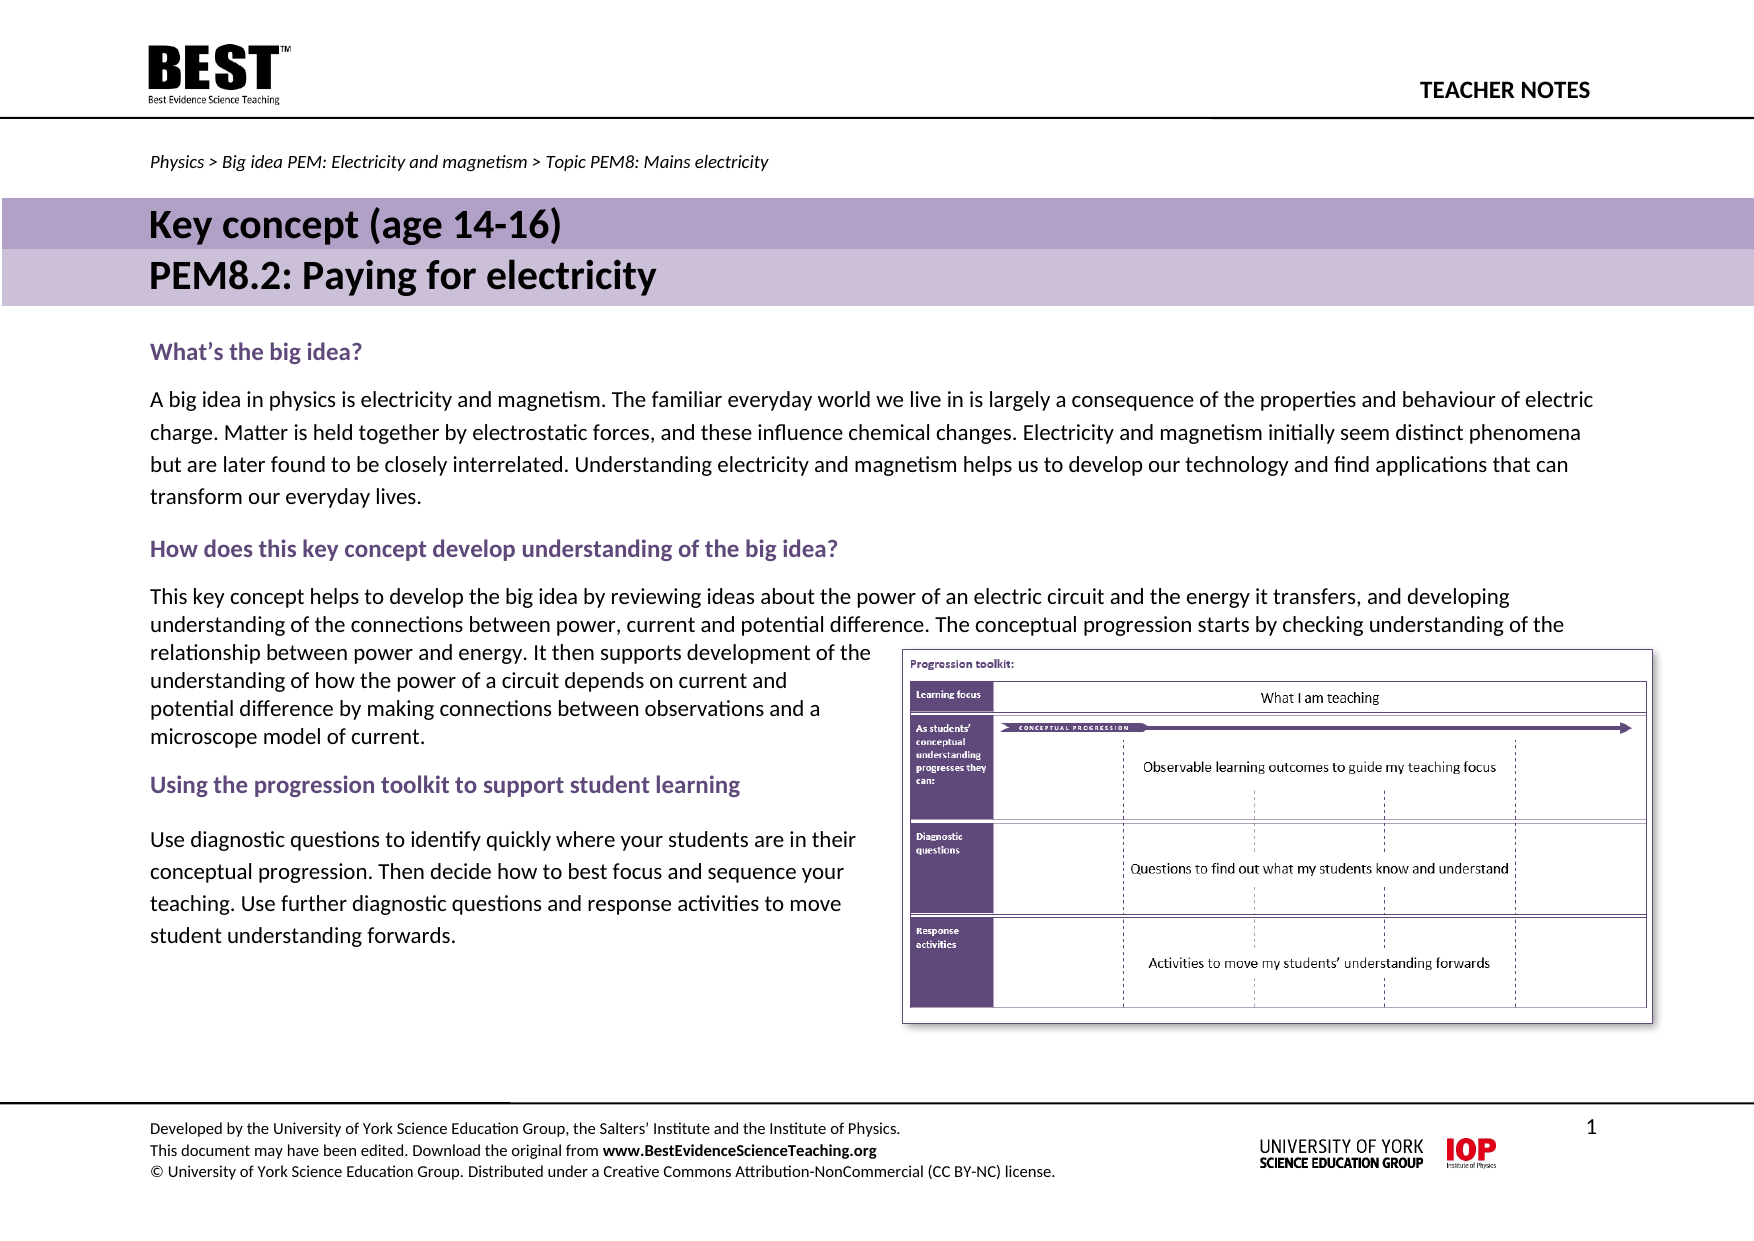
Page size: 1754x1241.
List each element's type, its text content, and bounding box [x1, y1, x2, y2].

text This key concept helps to develop the big idea by reviewing ideas about the power of an electric circuit and the energy it transfers, and developing understanding of the connections between power, current and potential difference. The conceptual progression starts by checking understanding of the relationship between power and energy. It then supports development of the understanding of how the power of a circuit depends on current and potential difference by making connections between observations and a microscope model of current. [150, 582, 1604, 751]
picture [148, 44, 291, 105]
text What’s the big idea? [150, 336, 1604, 367]
picture [1259, 1138, 1424, 1169]
text Use diagnostic questions to identify quickly where your students are in their conceptual progression. Then decide how to best focus and sequence your teaching. Use further diagnostic questions and response activities to move student understanding forwards. [150, 825, 901, 950]
picture [1447, 1138, 1496, 1169]
table_cell PEM8.2: Paying for electricity [2, 249, 1754, 306]
text How does this key concept develop understanding of the big idea? [150, 533, 1604, 564]
table_header Key concept (age 14-16) [2, 198, 1754, 249]
text A big idea in physics is electricity and magnetism. The familiar everyday world we live in is largely a consequence of the properties and behaviour of electric charge. Matter is held together by electrostatic forces, and these influence chemical changes. Electricity and magnetism initially seem distinct phenomena but are later found to be closely interrelated. Understanding electricity and magnetism helps us to develop our technology and find applications that can transform our everyday lives. [150, 386, 1604, 510]
text Physics > Big idea PEM: Electricity and magnetism > Topic PEM8: Mains electricity [150, 150, 1604, 173]
text Using the progression toolkit to support student learning [150, 769, 901, 800]
